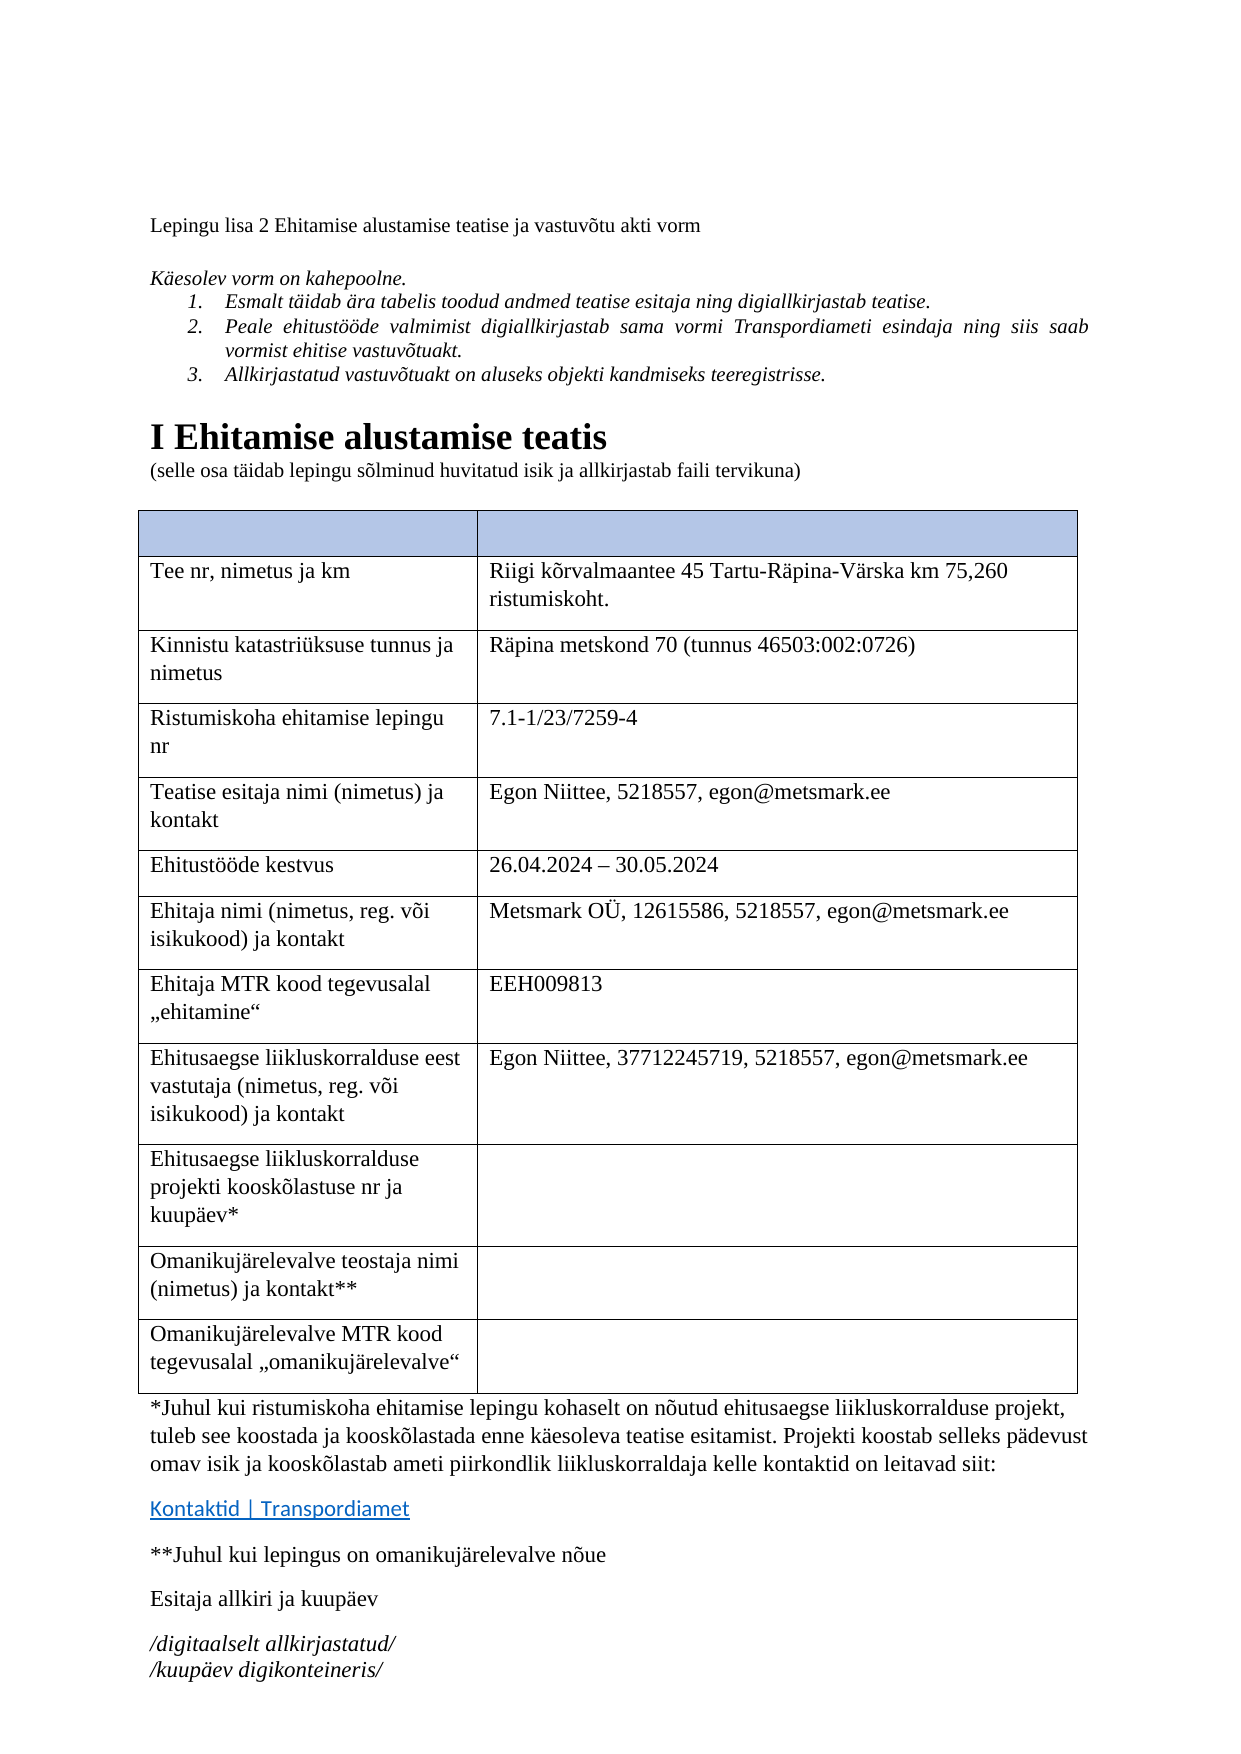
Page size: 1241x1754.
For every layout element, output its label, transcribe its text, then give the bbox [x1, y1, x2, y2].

text /digitaalselt allkirjastatud/ [150, 1630, 1090, 1656]
table_cell 26.04.2024 – 30.05.2024 [478, 851, 1077, 896]
text /kuupäev digikonteineris/ [150, 1656, 1090, 1683]
text Kontaktid | Transpordiamet [150, 1494, 1090, 1522]
table_cell Riigi kõrvalmaantee 45 Tartu-Räpina-Värska km 75,260 ristumiskoht. [478, 557, 1077, 629]
table_cell [478, 1145, 1077, 1246]
table_cell Egon Niittee, 5218557, egon@metsmark.ee [478, 778, 1077, 850]
table_cell Teatise esitaja nimi (nimetus) ja kontakt [139, 778, 477, 850]
table_cell 7.1-1/23/7259-4 [478, 704, 1077, 777]
table_cell EEH009813 [478, 970, 1077, 1043]
table_cell Ehitusaegse liikluskorralduse projekti kooskõlastuse nr ja kuupäev* [139, 1145, 477, 1246]
table_cell Ehitustööde kestvus [139, 851, 477, 896]
table_cell Räpina metskond 70 (tunnus 46503:002:0726) [478, 631, 1077, 703]
list Peale ehitustööde valmimist digiallkirjastab sama vormi Transpordiameti esindaja ning siis saab vormist ehitise vastuvõtuakt. [187, 313, 1090, 362]
text Lepingu lisa 2 Ehitamise alustamise teatise ja vastuvõtu akti vorm [150, 213, 1090, 237]
table_cell Ehitaja nimi (nimetus, reg. või isikukood) ja kontakt [139, 897, 477, 969]
table_header [139, 511, 477, 556]
table_cell Omanikujärelevalve teostaja nimi (nimetus) ja kontakt** [139, 1247, 477, 1319]
table_cell Tee nr, nimetus ja km [139, 557, 477, 629]
text *Juhul kui ristumiskoha ehitamise lepingu kohaselt on nõutud ehitusaegse liikluskorralduse projekt, tuleb see koostada ja kooskõlastada enne käesoleva teatise esitamist. Projekti koostab selleks pädevust omav isik ja kooskõlastab ameti piirkondlik liikluskorraldaja kelle kontaktid on leitavad siit: [150, 1394, 1090, 1476]
text I Ehitamise alustamise teatis [150, 414, 1090, 458]
table_cell Ehitaja MTR kood tegevusalal „ehitamine“ [139, 970, 477, 1043]
text Esitaja allkiri ja kuupäev [150, 1585, 1090, 1612]
table_header [478, 511, 1077, 556]
list Esmalt täidab ära tabelis toodud andmed teatise esitaja ning digiallkirjastab teatise. [187, 289, 1090, 313]
table_cell [478, 1320, 1077, 1393]
table_cell [478, 1247, 1077, 1319]
table_cell Kinnistu katastriüksuse tunnus ja nimetus [139, 631, 477, 703]
table_cell Omanikujärelevalve MTR kood tegevusalal „omanikujärelevalve“ [139, 1320, 477, 1393]
table_cell Egon Niittee, 37712245719, 5218557, egon@metsmark.ee [478, 1044, 1077, 1144]
text (selle osa täidab lepingu sõlminud huvitatud isik ja allkirjastab faili tervikuna) [150, 458, 1090, 482]
list Allkirjastatud vastuvõtuakt on aluseks objekti kandmiseks teeregistrisse. [187, 362, 1090, 386]
table_cell Ristumiskoha ehitamise lepingu nr [139, 704, 477, 777]
text Käesolev vorm on kahepoolne. [150, 265, 1090, 289]
table_cell Ehitusaegse liikluskorralduse eest vastutaja (nimetus, reg. või isikukood) ja kontakt [139, 1044, 477, 1144]
text **Juhul kui lepingus on omanikujärelevalve nõue [150, 1541, 1090, 1567]
table_cell Metsmark OÜ, 12615586, 5218557, egon@metsmark.ee [478, 897, 1077, 969]
